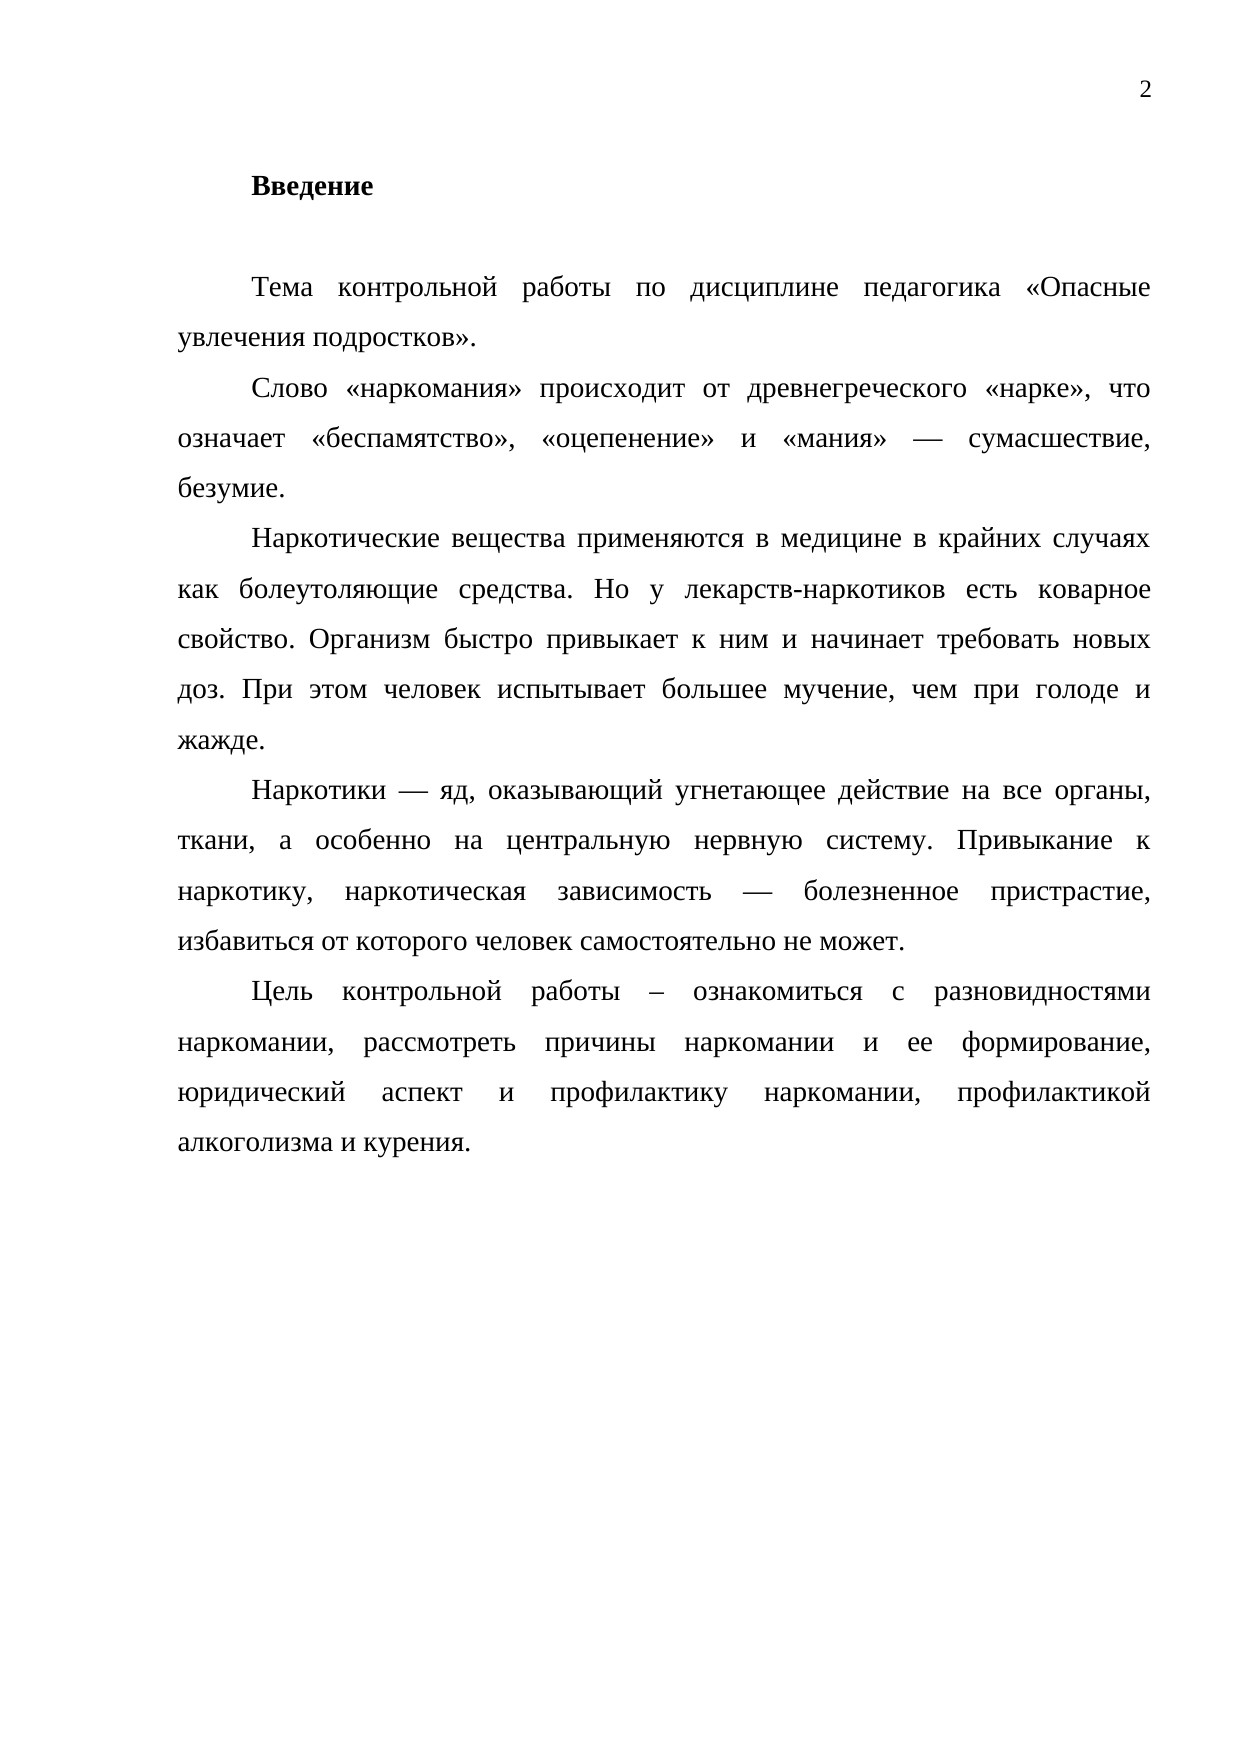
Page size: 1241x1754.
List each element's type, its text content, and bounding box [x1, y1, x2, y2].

text Наркотические вещества применяются в медицине в крайних случаях как болеутоляющие средства. Но у лекарств-наркотиков есть коварное свойство. Организм быстро привыкает к ним и начинает требовать новых доз. При этом человек испытывает большее мучение, чем при голоде и жажде. [177, 521, 1152, 755]
text Наркотики — яд, оказывающий угнетающее действие на все органы, ткани, а особенно на центральную нервную систему. Привыкание к наркотику, наркотическая зависимость — болезненное пристрастие, избавиться от которого человек самостоятельно не может. [177, 772, 1152, 957]
text Цель контрольной работы – ознакомиться с разновидностями наркомании, рассмотреть причины наркомании и ее формирование, юридический аспект и профилактику наркомании, профилактикой алкоголизма и курения. [177, 973, 1152, 1158]
text Введение [177, 168, 1152, 202]
text Слово «наркомания» происходит от древнегреческого «нарке», что означает «беспамятство», «оцепенение» и «мания» — сумасшествие, безумие. [177, 370, 1152, 504]
text Тема контрольной работы по дисциплине педагогика «Опасные увлечения подростков». [177, 269, 1152, 353]
